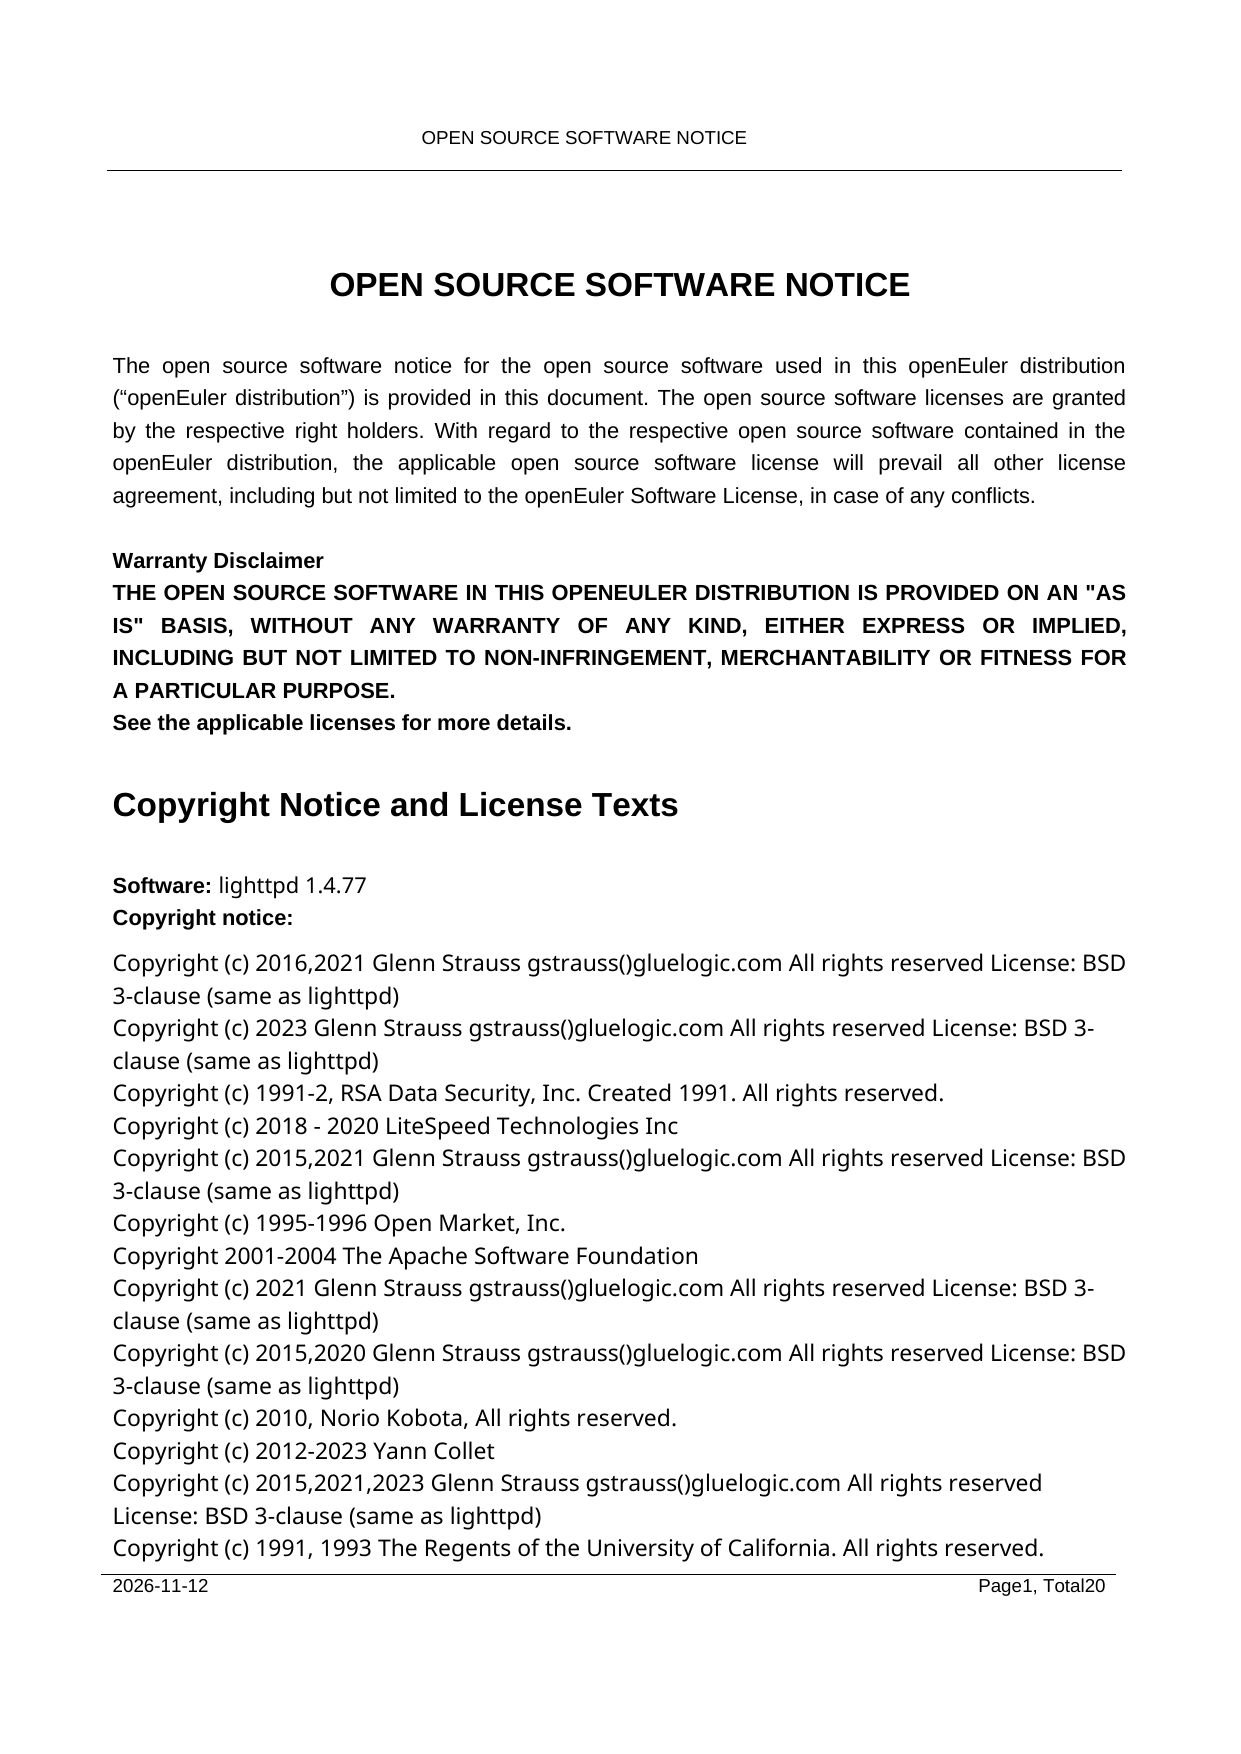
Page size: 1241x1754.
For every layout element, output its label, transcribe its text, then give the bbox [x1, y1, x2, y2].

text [112, 947, 1128, 1564]
text Warranty Disclaimer [112, 544, 1128, 576]
text The open source software notice for the open source software used in this openEuler distribution (“openEuler distribution”) is provided in this document. The open source software licenses are granted by the respective right holders. With regard to the respective open source software contained in the openEuler distribution, the applicable open source software license will prevail all other license agreement, including but not limited to the openEuler Software License, in case of any conflicts. [112, 349, 1128, 511]
text THE OPEN SOURCE SOFTWARE IN THIS OPENEULER DISTRIBUTION IS PROVIDED ON AN "AS IS" BASIS, WITHOUT ANY WARRANTY OF ANY KIND, EITHER EXPRESS OR IMPLIED, INCLUDING BUT NOT LIMITED TO NON-INFRINGEMENT, MERCHANTABILITY OR FITNESS FOR A PARTICULAR PURPOSE. See the applicable licenses for more details. [112, 576, 1128, 739]
text Copyright notice: [112, 901, 1128, 934]
title Software: lighttpd 1.4.77 [112, 869, 1128, 901]
text Copyright Notice and License Texts [112, 771, 1128, 836]
text OPEN SOURCE SOFTWARE NOTICE [112, 251, 1128, 316]
